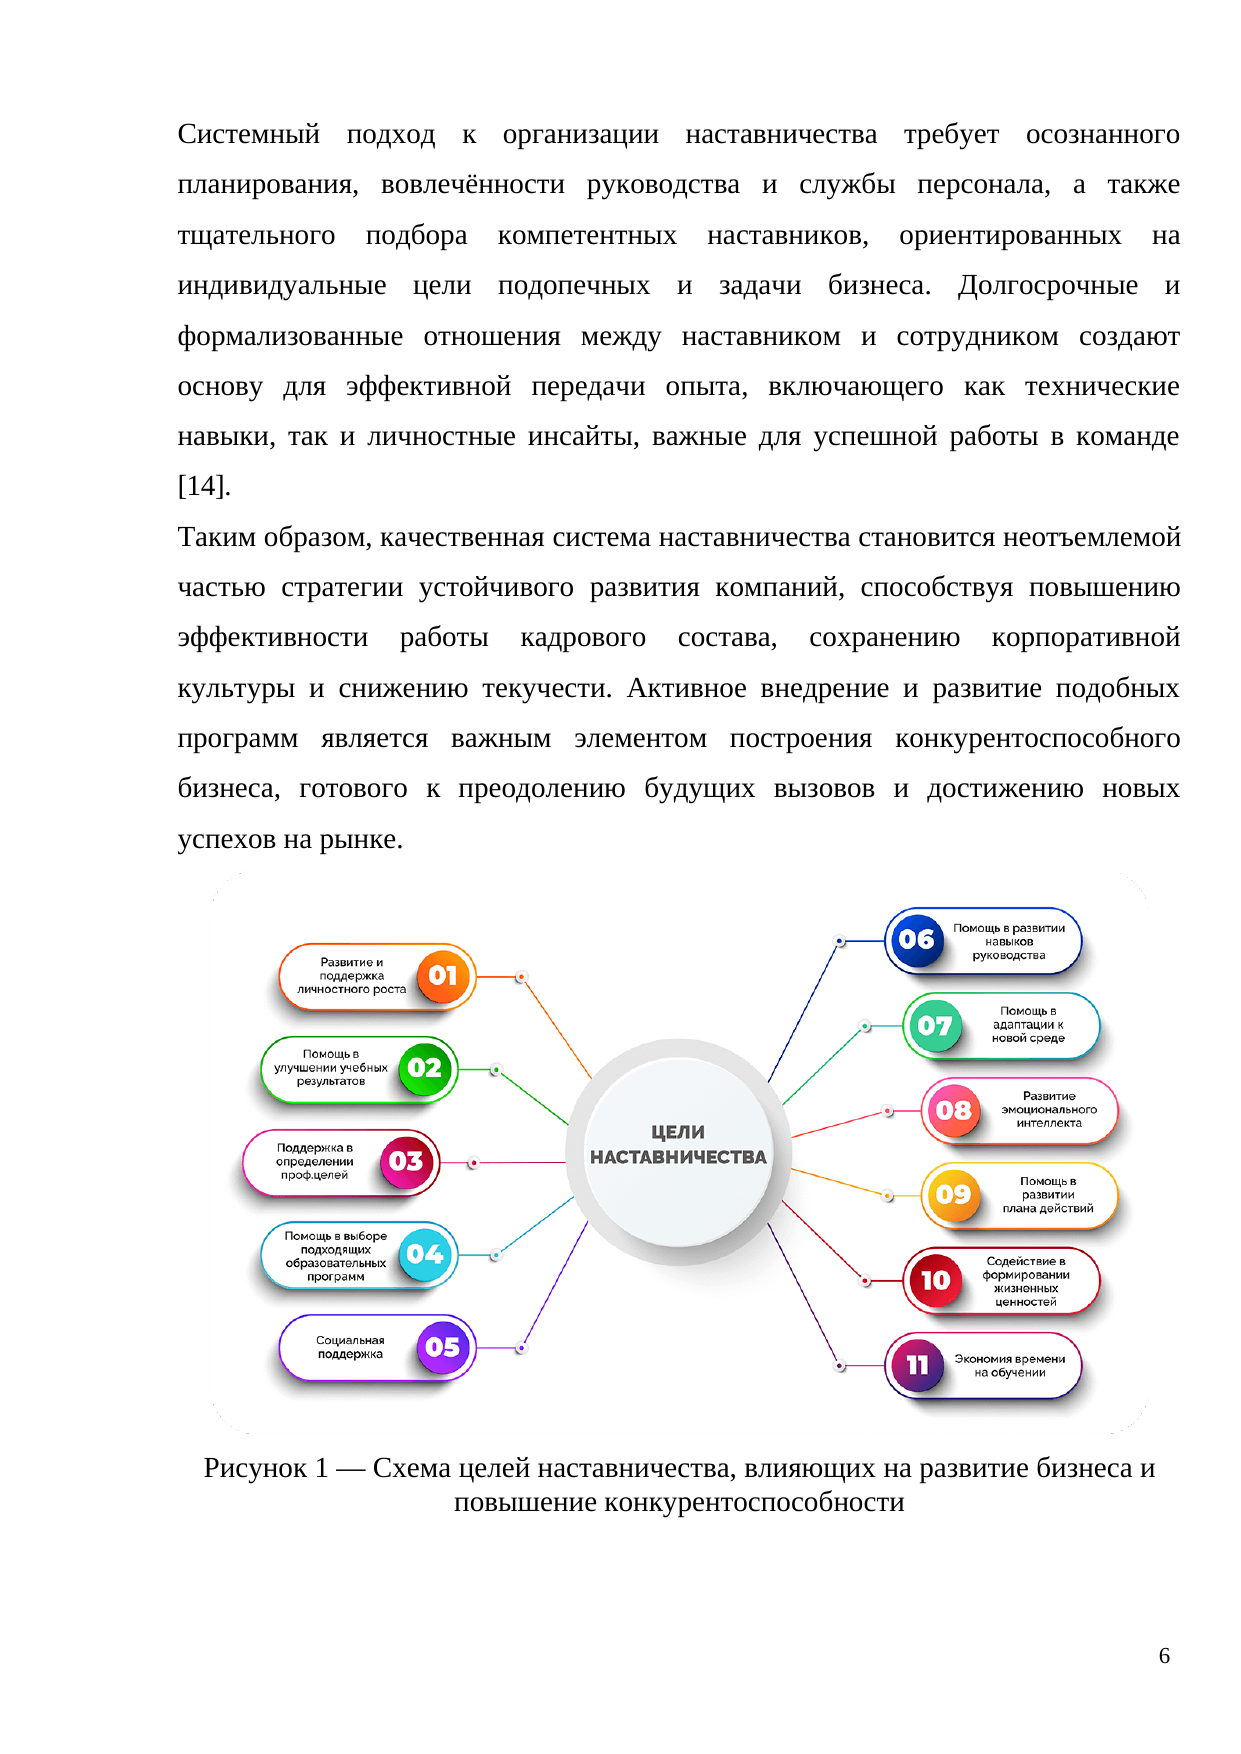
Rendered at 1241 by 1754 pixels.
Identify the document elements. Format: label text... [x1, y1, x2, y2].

text Таким образом, качественная система наставничества становится неотъемлемой частью стратегии устойчивого развития компаний, способствуя повышению эффективности работы кадрового состава, сохранению корпоративной культуры и снижению текучести. Активное внедрение и развитие подобных программ является важным элементом построения конкурентоспособного бизнеса, готового к преодолению будущих вызовов и достижению новых успехов на рынке. [177, 519, 1181, 854]
text Рисунок 1 — Схема целей наставничества, влияющих на развитие бизнеса и повышение конкурентоспособности [203, 1450, 1196, 1517]
text Системный подход к организации наставничества требует осознанного планирования, вовлечённости руководства и службы персонала, а также тщательного подбора компетентных наставников, ориентированных на индивидуальные цели подопечных и задачи бизнеса. Долгосрочные и формализованные отношения между наставником и сотрудником создают основу для эффективной передачи опыта, включающего как технические навыки, так и личностные инсайты, важные для успешной работы в команде [14]. [177, 116, 1181, 502]
picture [210, 871, 1149, 1434]
